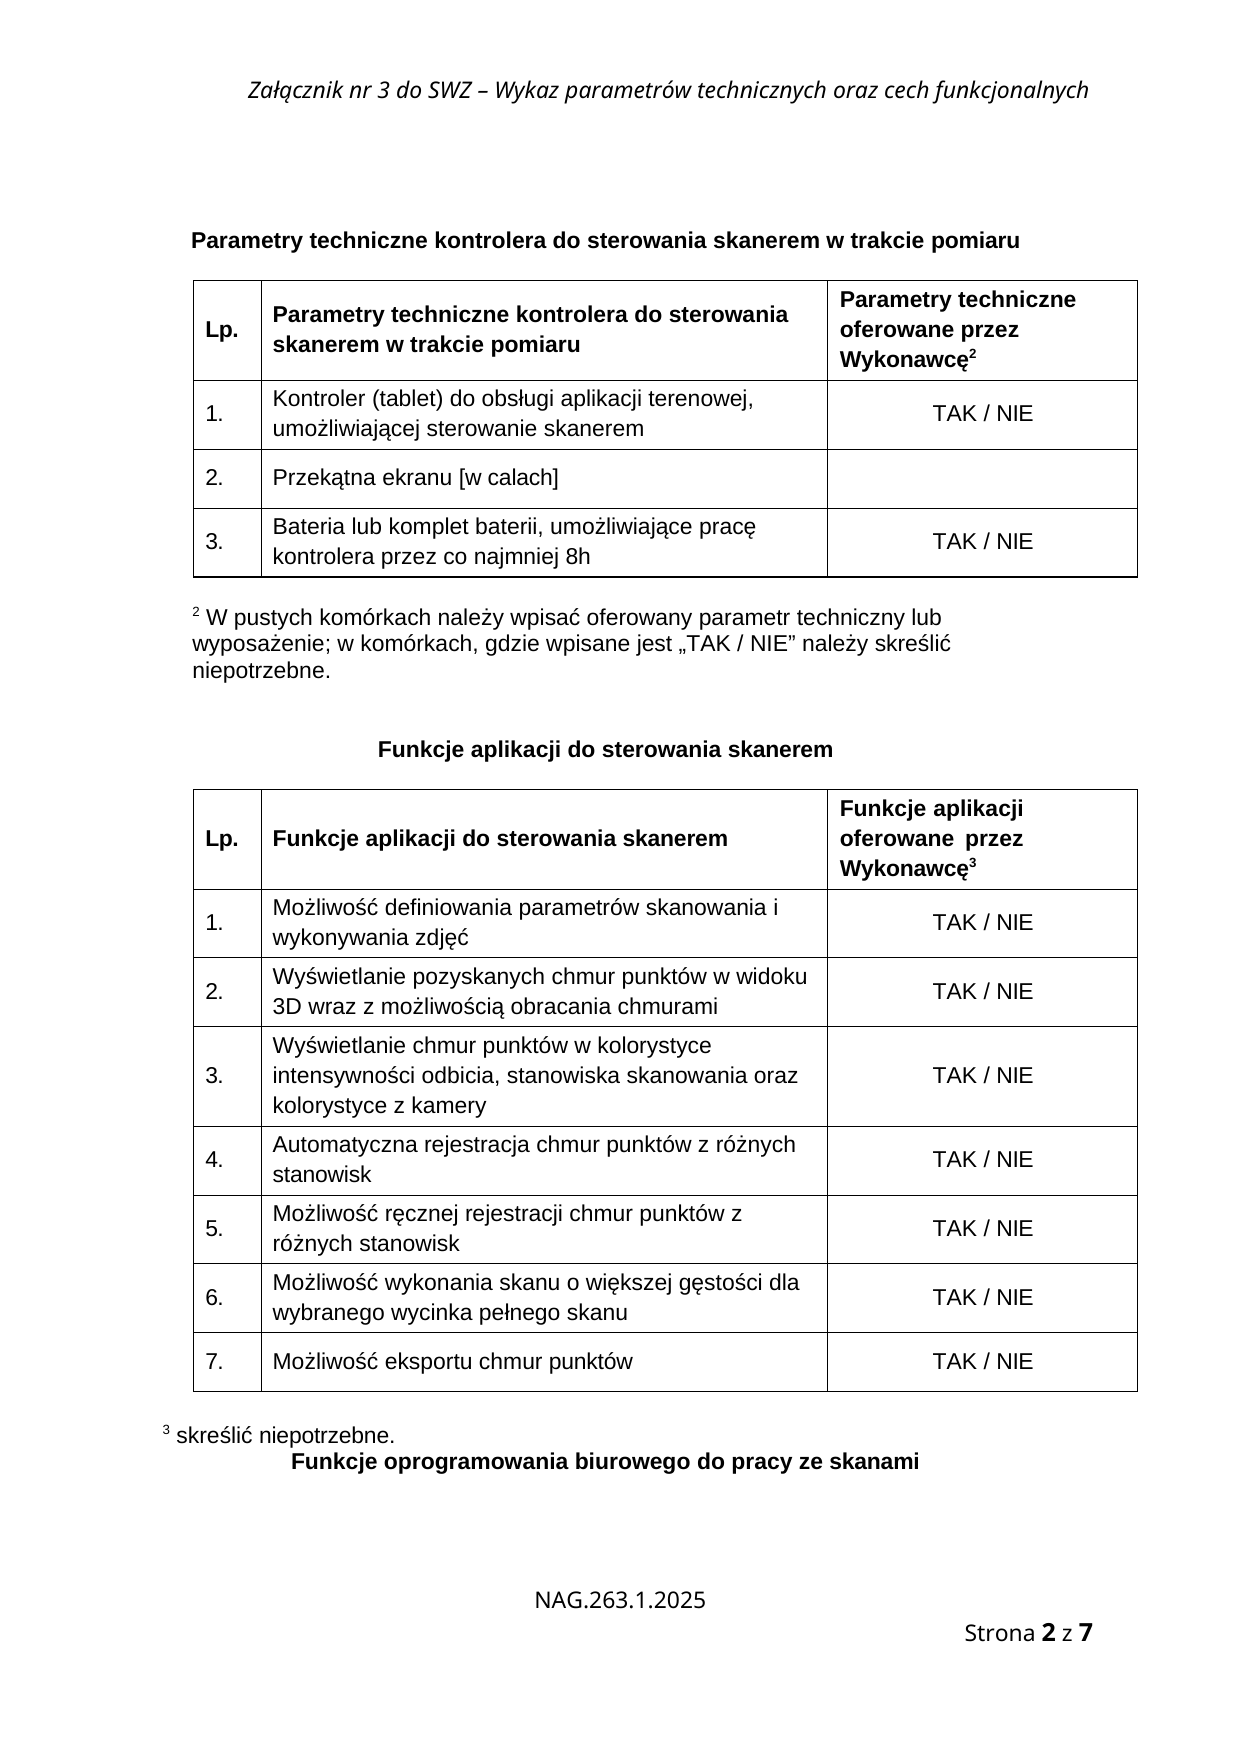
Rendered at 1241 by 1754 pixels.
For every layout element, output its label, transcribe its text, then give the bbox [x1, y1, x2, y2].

table_cell Wyświetlanie pozyskanych chmur punktów w widoku 3D wraz z możliwością obracania chmurami [262, 958, 827, 1026]
table_cell Wyświetlanie chmur punktów w kolorystyce intensywności odbicia, stanowiska skanowania oraz kolorystyce z kamery [262, 1027, 827, 1126]
text Funkcje oprogramowania biurowego do pracy ze skanami [168, 1448, 1043, 1475]
table_cell 2. [194, 958, 261, 1026]
table_cell TAK / NIE [828, 1333, 1137, 1391]
table_cell TAK / NIE [828, 509, 1137, 576]
table_cell [828, 450, 1137, 507]
table_header Lp. [194, 281, 261, 379]
table_cell TAK / NIE [828, 381, 1137, 448]
table_header Parametry techniczne oferowane przez Wykonawcę2 [828, 281, 1137, 379]
text Parametry techniczne kontrolera do sterowania skanerem w trakcie pomiaru [168, 227, 1043, 253]
text 2 W pustych komórkach należy wpisać oferowany parametr techniczny lub wyposażenie; w komórkach, gdzie wpisane jest „TAK / NIE” należy skreślić niepotrzebne. [192, 604, 972, 683]
text Funkcje aplikacji do sterowania skanerem [168, 736, 1043, 762]
table_cell 7. [194, 1333, 261, 1391]
table_cell 1. [194, 890, 261, 957]
table_header Funkcje aplikacji do sterowania skanerem [262, 790, 827, 888]
table_cell 6. [194, 1264, 261, 1332]
table_cell TAK / NIE [828, 1196, 1137, 1263]
table_cell Możliwość definiowania parametrów skanowania i wykonywania zdjęć [262, 890, 827, 957]
text 3 skreślić niepotrzebne. [162, 1422, 1093, 1448]
table_cell 2. [194, 450, 261, 507]
table_cell Kontroler (tablet) do obsługi aplikacji terenowej, umożliwiającej sterowanie skanerem [262, 381, 827, 448]
table_header Funkcje aplikacji oferowane przez Wykonawcę3 [828, 790, 1137, 888]
table_cell Możliwość ręcznej rejestracji chmur punktów z różnych stanowisk [262, 1196, 827, 1263]
table_cell TAK / NIE [828, 1264, 1137, 1332]
table_cell Możliwość wykonania skanu o większej gęstości dla wybranego wycinka pełnego skanu [262, 1264, 827, 1332]
table_cell 5. [194, 1196, 261, 1263]
table_cell TAK / NIE [828, 1127, 1137, 1194]
table_cell Przekątna ekranu [w calach] [262, 450, 827, 507]
table_cell 4. [194, 1127, 261, 1194]
table_cell Możliwość eksportu chmur punktów [262, 1333, 827, 1391]
table_cell Bateria lub komplet baterii, umożliwiające pracę kontrolera przez co najmniej 8h [262, 509, 827, 576]
table_header Parametry techniczne kontrolera do sterowania skanerem w trakcie pomiaru [262, 281, 827, 379]
table_cell Automatyczna rejestracja chmur punktów z różnych stanowisk [262, 1127, 827, 1194]
table_cell TAK / NIE [828, 958, 1137, 1026]
table_cell 3. [194, 509, 261, 576]
table_header Lp. [194, 790, 261, 888]
table_cell 3. [194, 1027, 261, 1126]
table_cell 1. [194, 381, 261, 448]
table_cell TAK / NIE [828, 890, 1137, 957]
table_cell TAK / NIE [828, 1027, 1137, 1126]
